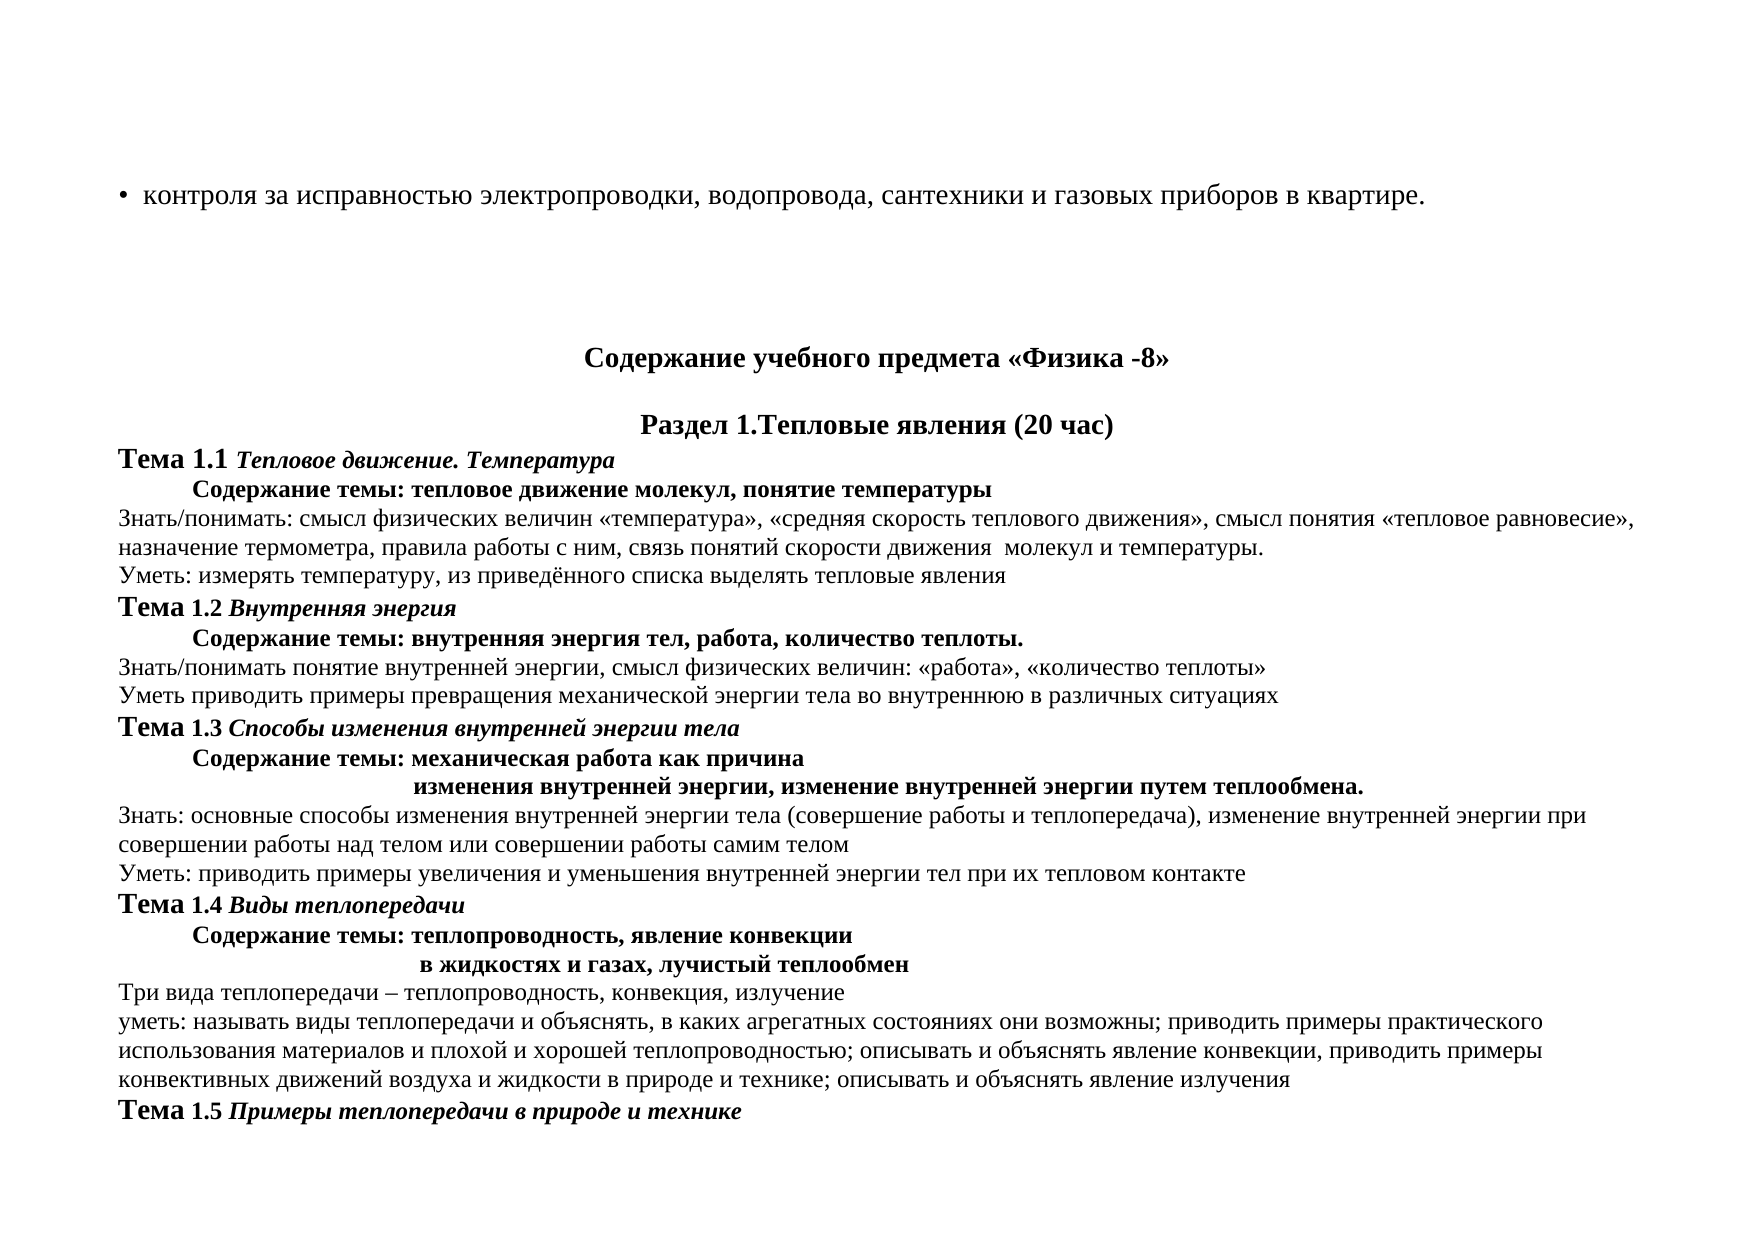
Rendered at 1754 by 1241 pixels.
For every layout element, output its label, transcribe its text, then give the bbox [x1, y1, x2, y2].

text уметь: называть виды теплопередачи и объяснять, в каких агрегатных состояниях они возможны; приводить примеры практического использования материалов и плохой и хорошей теплопроводностью; описывать и объяснять явление конвекции, приводить примеры конвективных движений воздуха и жидкости в природе и технике; описывать и объяснять явление излучения [118, 1006, 1636, 1092]
text Содержание учебного предмета «Физика -8» [118, 340, 1636, 374]
text Содержание темы: теплопроводность, явление конвекции [118, 920, 1636, 949]
text Тема 1.4 Виды теплопередачи [118, 886, 1636, 920]
text изменения внутренней энергии, изменение внутренней энергии путем теплообмена. [118, 771, 1636, 800]
text Содержание темы: внутренняя энергия тел, работа, количество теплоты. [118, 623, 1636, 652]
text Тема 1.1 Тепловое движение. Температура [118, 441, 1636, 474]
text Содержание темы: механическая работа как причина [118, 743, 1636, 771]
text Тема 1.3 Способы изменения внутренней энергии тела [118, 709, 1636, 743]
text Раздел 1.Тепловые явления (20 час) [118, 407, 1636, 441]
text в жидкостях и газах, лучистый теплообмен [118, 949, 1636, 977]
text Тема 1.2 Внутренняя энергия [118, 589, 1636, 623]
text Уметь: измерять температуру, из приведённого списка выделять тепловые явления [118, 561, 1636, 589]
text Знать/понимать: смысл физических величин «температура», «средняя скорость теплового движения», смысл понятия «тепловое равновесие», назначение термометра, правила работы с ним, связь понятий скорости движения молекул и температуры. [118, 503, 1636, 561]
text • контроля за исправностью электропроводки, водопровода, сантехники и газовых приборов в квартире. [118, 177, 1636, 211]
text Содержание темы: тепловое движение молекул, понятие температуры [118, 474, 1636, 503]
text Знать: основные способы изменения внутренней энергии тела (совершение работы и теплопередача), изменение внутренней энергии при совершении работы над телом или совершении работы самим телом [118, 800, 1636, 858]
text Уметь приводить примеры превращения механической энергии тела во внутреннюю в различных ситуациях [118, 680, 1636, 709]
text Три вида теплопередачи – теплопроводность, конвекция, излучение [118, 977, 1636, 1006]
text Знать/понимать понятие внутренней энергии, смысл физических величин: «работа», «количество теплоты» [118, 652, 1636, 680]
text Тема 1.5 Примеры теплопередачи в природе и технике [118, 1092, 1636, 1126]
text Уметь: приводить примеры увеличения и уменьшения внутренней энергии тел при их тепловом контакте [118, 858, 1636, 886]
